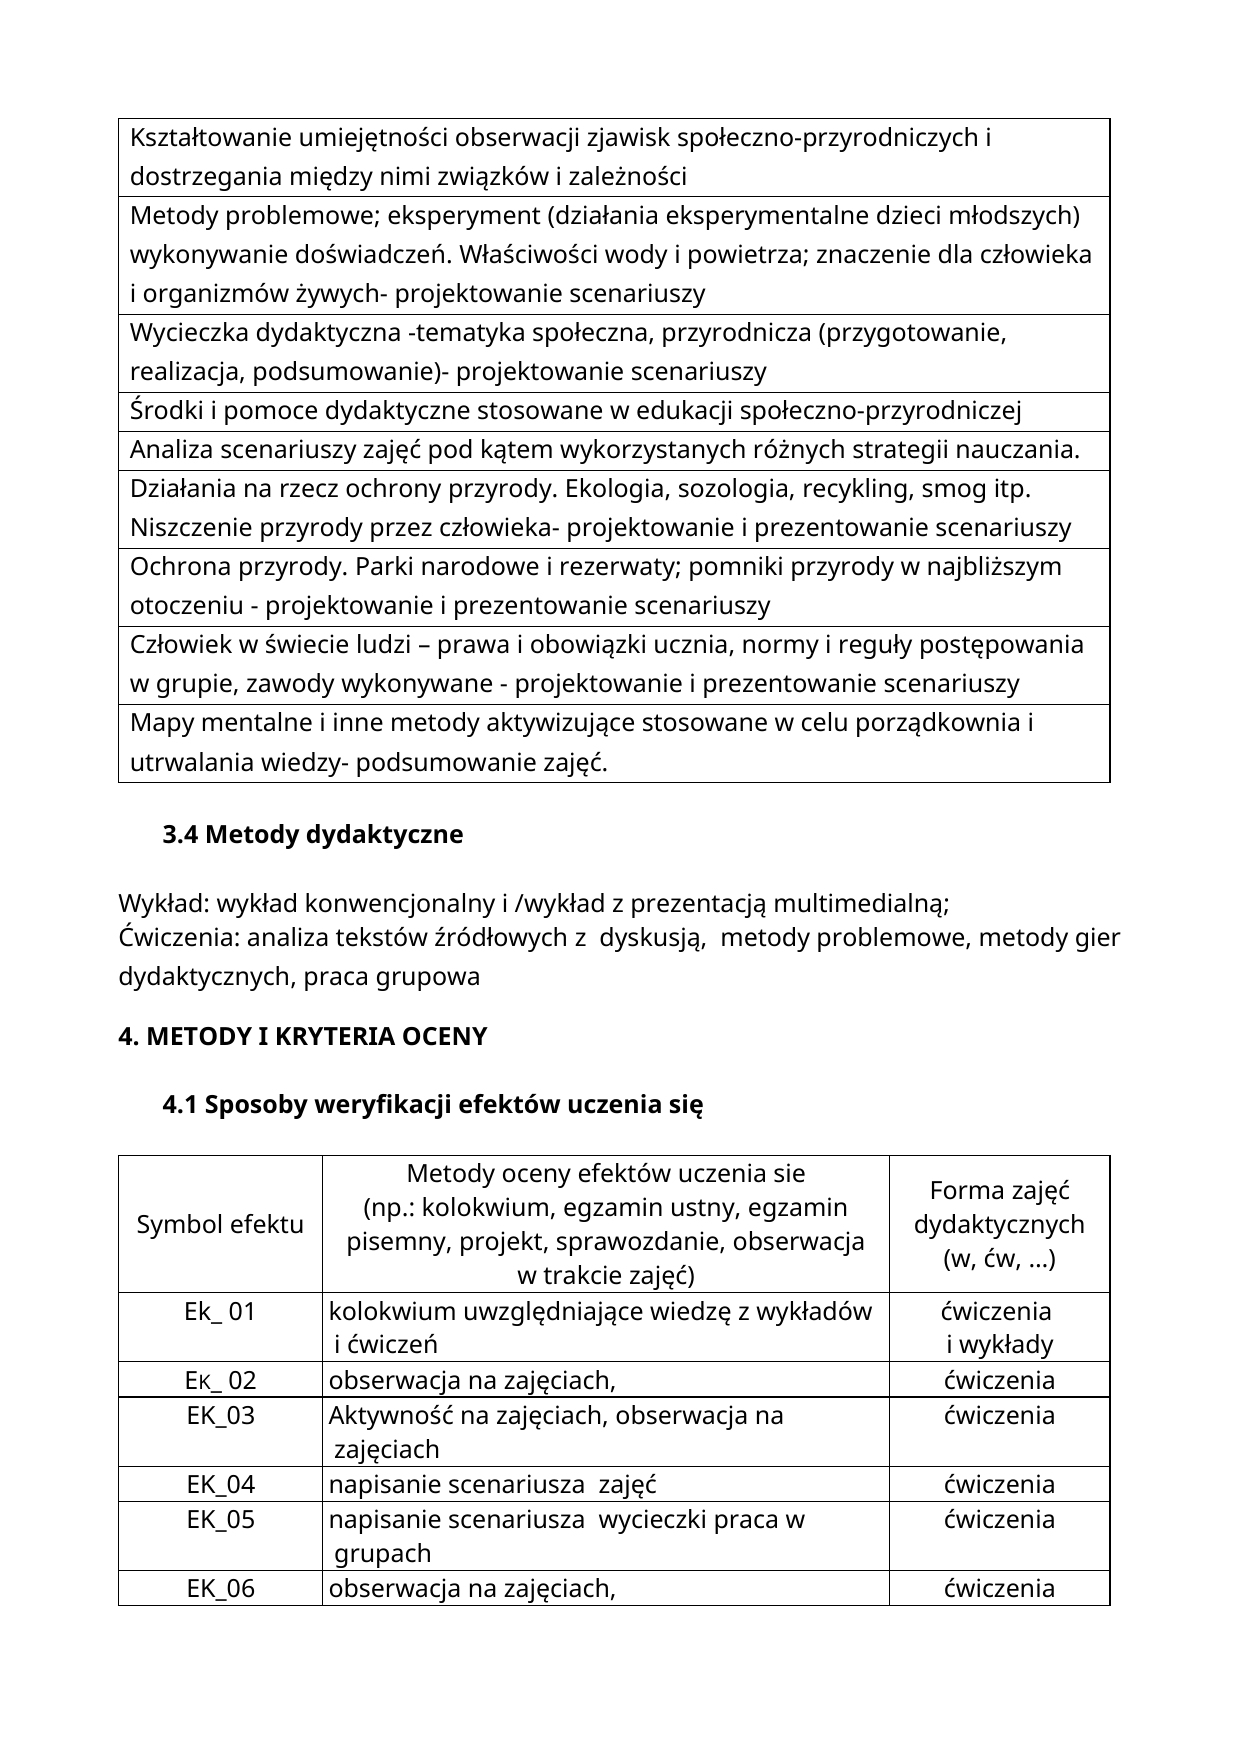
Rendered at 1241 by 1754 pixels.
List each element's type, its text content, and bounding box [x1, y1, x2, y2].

table_cell EK_03 [119, 1398, 322, 1466]
table_cell Ek_ 02 [119, 1362, 322, 1396]
table_cell Metody problemowe; eksperyment (działania eksperymentalne dzieci młodszych) wykonywanie doświadczeń. Właściwości wody i powietrza; znaczenie dla człowieka i organizmów żywych- projektowanie scenariuszy [119, 197, 1109, 313]
table_cell ćwiczenia [890, 1398, 1109, 1466]
table_cell Analiza scenariuszy zajęć pod kątem wykorzystanych różnych strategii nauczania. [119, 432, 1109, 469]
table_cell kolokwium uwzględniające wiedzę z wykładów i ćwiczeń [323, 1293, 889, 1361]
table_cell EK_04 [119, 1467, 322, 1501]
table_cell Środki i pomoce dydaktyczne stosowane w edukacji społeczno-przyrodniczej [119, 393, 1109, 431]
table_cell ćwiczenia [890, 1362, 1109, 1396]
table_cell Kształtowanie umiejętności obserwacji zjawisk społeczno-przyrodniczych i dostrzegania między nimi związków i zależności [119, 119, 1109, 196]
table_cell obserwacja na zajęciach, [323, 1571, 889, 1605]
table_cell Ek_ 01 [119, 1293, 322, 1361]
table_cell ćwiczenia i wykłady [890, 1293, 1109, 1361]
table_cell ćwiczenia [890, 1502, 1109, 1570]
text 4. METODY I KRYTERIA OCENY [118, 1018, 1122, 1053]
text 4.1 Sposoby weryfikacji efektów uczenia się [162, 1087, 1122, 1121]
table_header Forma zajęć dydaktycznych (w, ćw, …) [890, 1156, 1109, 1292]
table_header Metody oceny efektów uczenia sie (np.: kolokwium, egzamin ustny, egzamin pisemny, projekt, sprawozdanie, obserwacja w trakcie zajęć) [323, 1156, 889, 1292]
text 3.4 Metody dydaktyczne [162, 817, 1122, 851]
table_cell obserwacja na zajęciach, [323, 1362, 889, 1396]
table_cell Aktywność na zajęciach, obserwacja na zajęciach [323, 1398, 889, 1466]
table_cell Ochrona przyrody. Parki narodowe i rezerwaty; pomniki przyrody w najbliższym otoczeniu - projektowanie i prezentowanie scenariuszy [119, 549, 1109, 626]
table_cell EK_05 [119, 1502, 322, 1570]
text Ćwiczenia: analiza tekstów źródłowych z dyskusją, metody problemowe, metody gier dydaktycznych, praca grupowa [118, 919, 1122, 993]
table_cell napisanie scenariusza zajęć [323, 1467, 889, 1501]
table_cell EK_06 [119, 1571, 322, 1605]
list Wykład: wykład konwencjonalny i /wykład z prezentacją multimedialną; [118, 885, 1122, 919]
table_cell Mapy mentalne i inne metody aktywizujące stosowane w celu porządkownia i utrwalania wiedzy- podsumowanie zajęć. [119, 705, 1109, 782]
table_header Symbol efektu [119, 1156, 322, 1292]
table_cell napisanie scenariusza wycieczki praca w grupach [323, 1502, 889, 1570]
table_cell ćwiczenia [890, 1467, 1109, 1501]
table_cell ćwiczenia [890, 1571, 1109, 1605]
table_cell Człowiek w świecie ludzi – prawa i obowiązki ucznia, normy i reguły postępowania w grupie, zawody wykonywane - projektowanie i prezentowanie scenariuszy [119, 627, 1109, 704]
table_cell Działania na rzecz ochrony przyrody. Ekologia, sozologia, recykling, smog itp. Niszczenie przyrody przez człowieka- projektowanie i prezentowanie scenariuszy [119, 471, 1109, 548]
table_cell Wycieczka dydaktyczna -tematyka społeczna, przyrodnicza (przygotowanie, realizacja, podsumowanie)- projektowanie scenariuszy [119, 315, 1109, 392]
